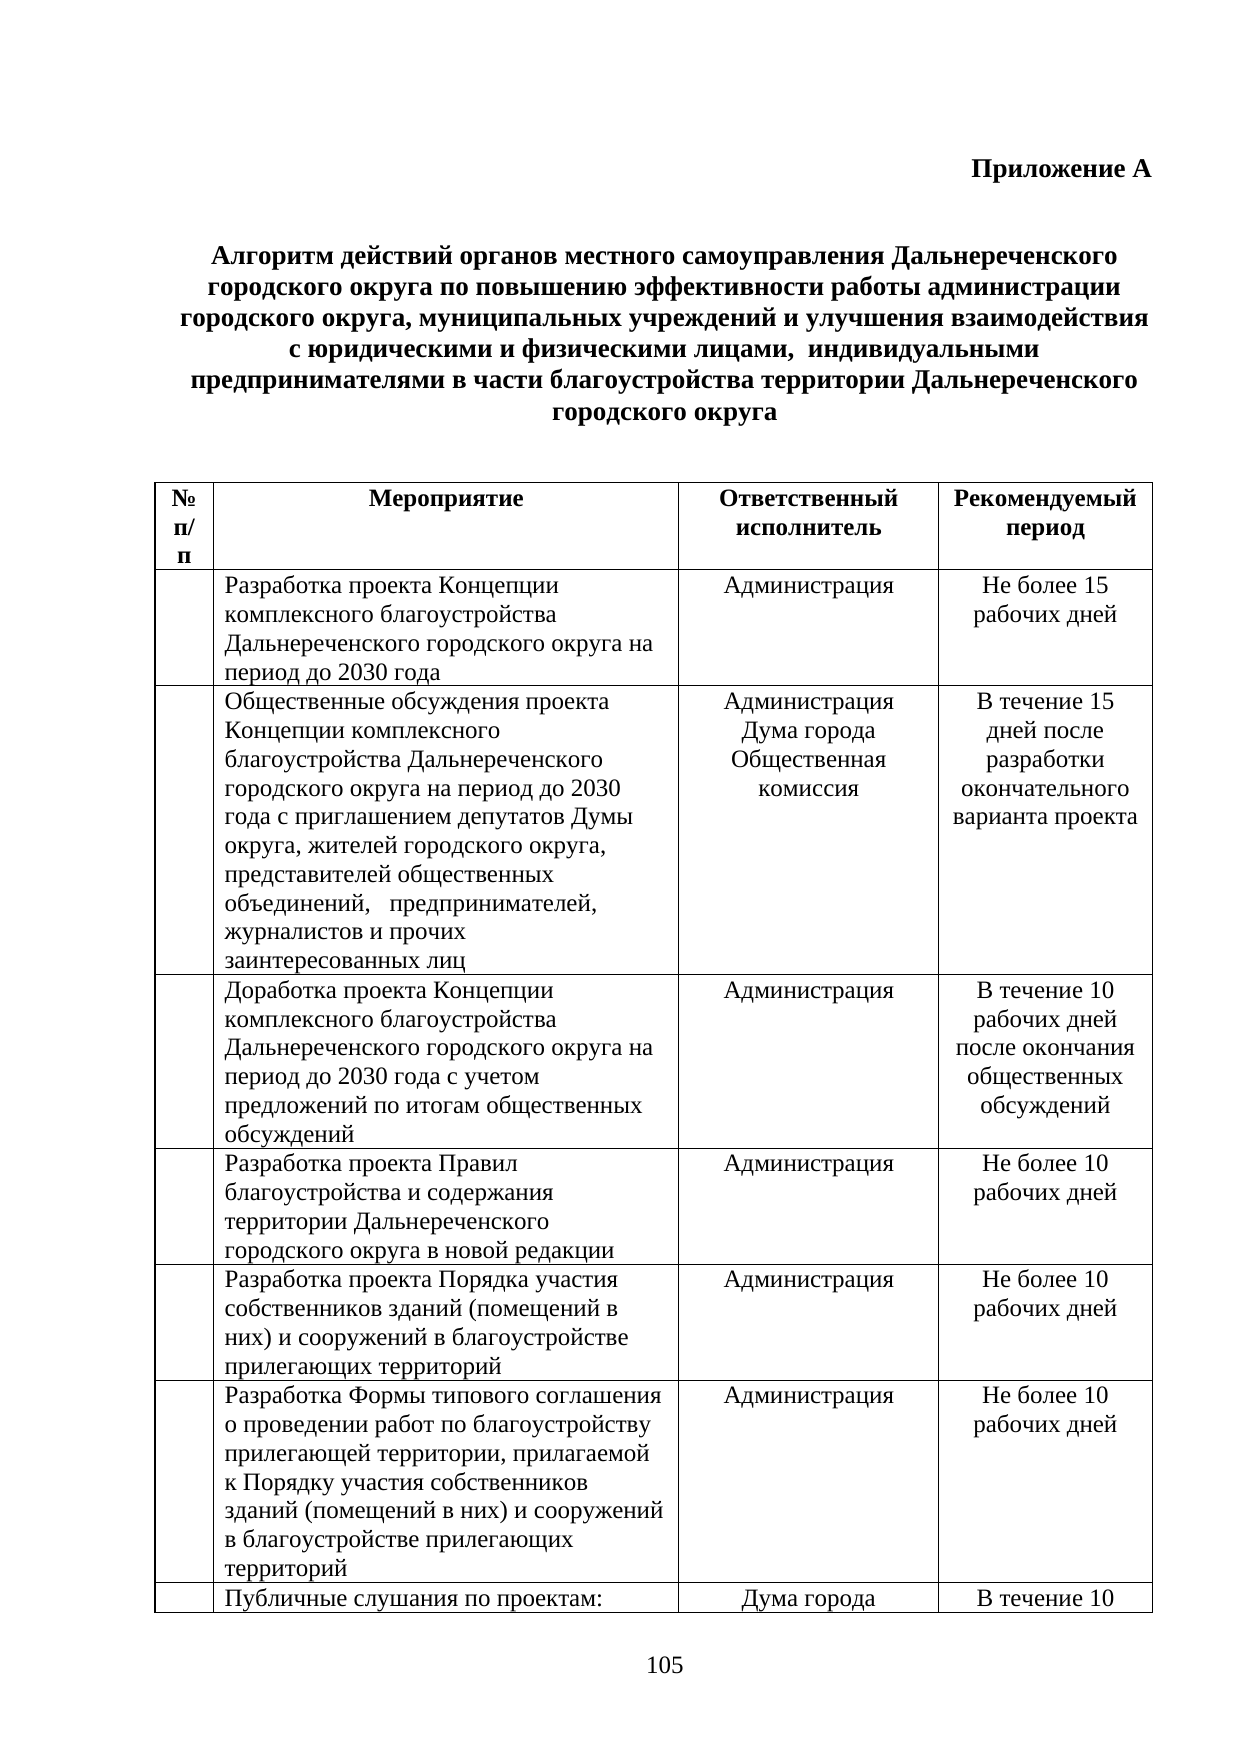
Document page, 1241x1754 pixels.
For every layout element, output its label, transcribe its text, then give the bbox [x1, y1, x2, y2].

table_header № п/п [156, 483, 213, 569]
table_cell Разработка проекта Порядка участия собственников зданий (помещений в них) и сооружений в благоустройстве прилегающих территорий [214, 1265, 678, 1379]
table_cell Не более 10 рабочих дней [939, 1381, 1152, 1582]
table_cell В течение 10 рабочих дней после окончания общественных обсуждений [939, 975, 1152, 1147]
table_header Рекомендуемый период [939, 483, 1152, 569]
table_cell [939, 1583, 1152, 1612]
table_cell Администрация [679, 975, 938, 1147]
table_cell Администрация [679, 1149, 938, 1263]
table_cell Разработка проекта Правил благоустройства и содержания территории Дальнереченского городского округа в новой редакции [214, 1149, 678, 1263]
table_cell Администрация [679, 570, 938, 685]
subtitle Приложение А [177, 152, 1152, 183]
table_cell Разработка Формы типового соглашения о проведении работ по благоустройству прилегающей территории, прилагаемой к Порядку участия собственников зданий (помещений в них) и сооружений в благоустройстве прилегающих территорий [214, 1381, 678, 1582]
table_cell Не более 15 рабочих дней [939, 570, 1152, 685]
table_cell [156, 1381, 213, 1582]
table_cell [156, 1265, 213, 1379]
table_cell Не более 10 рабочих дней [939, 1265, 1152, 1379]
table_cell [156, 1149, 213, 1263]
table_cell [156, 1583, 213, 1612]
table_header Ответственный исполнитель [679, 483, 938, 569]
text Алгоритм действий органов местного самоуправления Дальнереченского городского округа по повышению эффективности работы администрации городского округа, муниципальных учреждений и улучшения взаимодействия с юридическими и физическими лицами, индивидуальными предпринимателями в части благоустройства территории Дальнереченского городского округа [177, 239, 1152, 426]
table_header Мероприятие [214, 483, 678, 569]
table_cell Администрация [679, 1265, 938, 1379]
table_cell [679, 1583, 938, 1612]
table_cell Разработка проекта Концепции комплексного благоустройства Дальнереченского городского округа на период до 2030 года [214, 570, 678, 685]
table_cell [156, 570, 213, 685]
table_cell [214, 1583, 678, 1612]
table_cell [156, 975, 213, 1147]
table_cell Администрация [679, 1381, 938, 1582]
table_cell В течение 15 дней после разработки окончательного варианта проекта [939, 686, 1152, 974]
table_cell Общественные обсуждения проекта Концепции комплексного благоустройства Дальнереченского городского округа на период до 2030 года с приглашением депутатов Думы округа, жителей городского округа, представителей общественных объединений, предпринимателей, журналистов и прочих заинтересованных лиц [214, 686, 678, 974]
table_cell [156, 686, 213, 974]
table_cell Не более 10 рабочих дней [939, 1149, 1152, 1263]
table_cell Администрация Дума города Общественная комиссия [679, 686, 938, 974]
table_cell Доработка проекта Концепции комплексного благоустройства Дальнереченского городского округа на период до 2030 года с учетом предложений по итогам общественных обсуждений [214, 975, 678, 1147]
